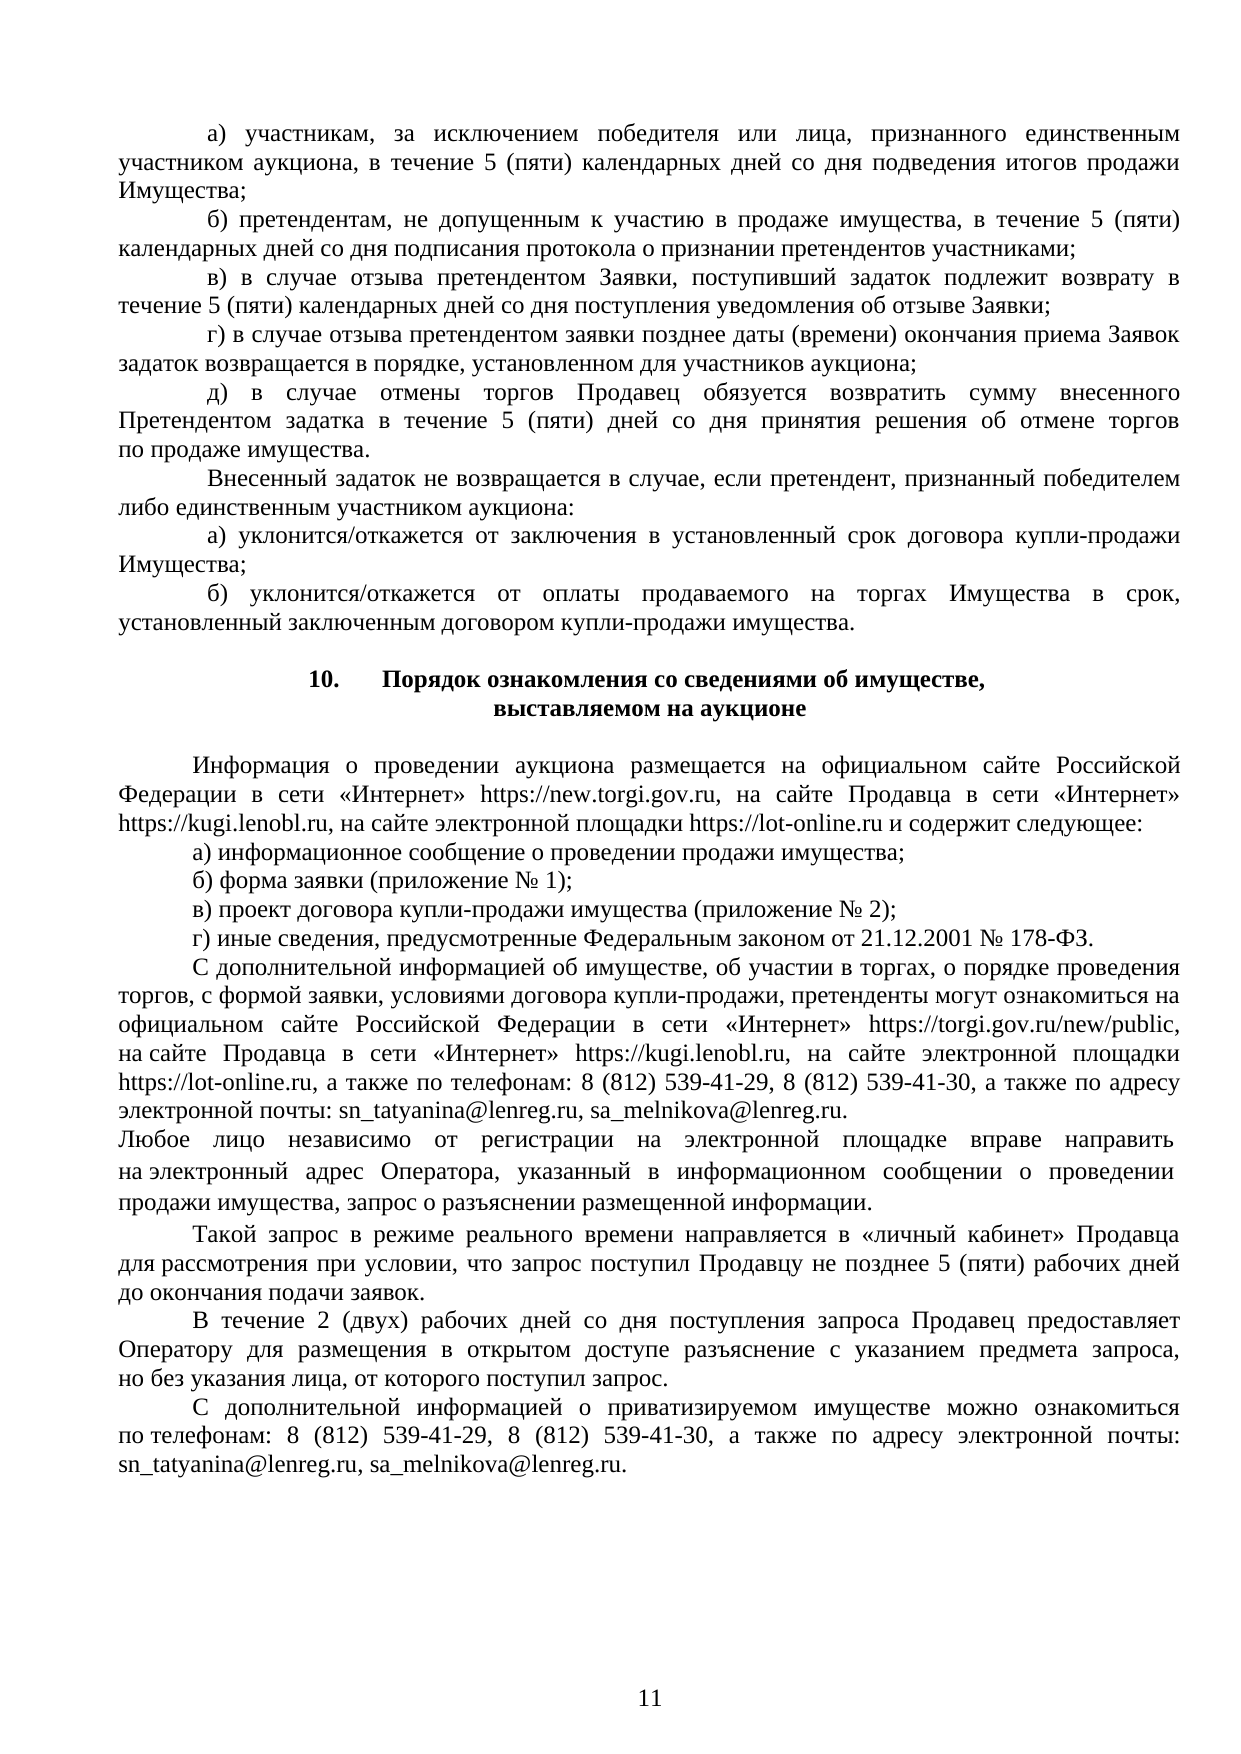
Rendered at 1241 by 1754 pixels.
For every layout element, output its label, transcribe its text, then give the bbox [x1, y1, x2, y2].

text д) в случае отмены торгов Продавец обязуется возвратить сумму внесенного Претендентом задатка в течение 5 (пяти) дней со дня принятия решения об отмене торгов по продаже имущества. [118, 377, 1181, 463]
text а) информационное сообщение о проведении продажи имущества; [118, 837, 1181, 866]
text в) проект договора купли-продажи имущества (приложение № 2); [118, 894, 1181, 923]
text С дополнительной информацией о приватизируемом имуществе можно ознакомиться по телефонам: 8 (812) 539-41-29, 8 (812) 539-41-30, а также по адресу электронной почты: sn_tatyanina@lenreg.ru, sa_melnikova@lenreg.ru. [118, 1392, 1181, 1478]
text С дополнительной информацией об имуществе, об участии в торгах, о порядке проведения торгов, с формой заявки, условиями договора купли-продажи, претенденты могут ознакомиться на официальном сайте Российской Федерации в сети «Интернет» https://torgi.gov.ru/new/public, на сайте Продавца в сети «Интернет» https://kugi.lenobl.ru, на сайте электронной площадки https://lot-online.ru, а также по телефонам: 8 (812) 539-41-29, 8 (812) 539-41-30, а также по адресу электронной почты: sn_tatyanina@lenreg.ru, sa_melnikova@lenreg.ru. [118, 952, 1181, 1124]
text г) в случае отзыва претендентом заявки позднее даты (времени) окончания приема Заявок задаток возвращается в порядке, установленном для участников аукциона; [118, 319, 1181, 377]
text В течение 2 (двух) рабочих дней со дня поступления запроса Продавец предоставляет Оператору для размещения в открытом доступе разъяснение с указанием предмета запроса, но без указания лица, от которого поступил запрос. [118, 1305, 1181, 1392]
text Любое лицо независимо от регистрации на электронной площадке вправе направить на электронный адрес Оператора, указанный в информационном сообщении о проведении продажи имущества, запрос о разъяснении размещенной информации. [118, 1124, 1175, 1216]
text в) в случае отзыва претендентом Заявки, поступивший задаток подлежит возврату в течение 5 (пяти) календарных дней со дня поступления уведомления об отзыве Заявки; [118, 262, 1181, 319]
text б) уклонится/откажется от оплаты продаваемого на торгах Имущества в срок, установленный заключенным договором купли-продажи имущества. [118, 578, 1181, 636]
text а) участникам, за исключением победителя или лица, признанного единственным участником аукциона, в течение 5 (пяти) календарных дней со дня подведения итогов продажи Имущества; [118, 118, 1181, 204]
list Порядок ознакомления со сведениями об имуществе, выставляемом на аукционе [118, 664, 1181, 722]
text г) иные сведения, предусмотренные Федеральным законом от 21.12.2001 № 178-ФЗ. [118, 923, 1181, 952]
text Внесенный задаток не возвращается в случае, если претендент, признанный победителем либо единственным участником аукциона: [118, 463, 1181, 521]
text б) претендентам, не допущенным к участию в продаже имущества, в течение 5 (пяти) календарных дней со дня подписания протокола о признании претендентов участниками; [118, 204, 1181, 262]
text Информация о проведении аукциона размещается на официальном сайте Российской Федерации в сети «Интернет» https://new.torgi.gov.ru, на сайте Продавца в сети «Интернет» https://kugi.lenobl.ru, на сайте электронной площадки https://lot-online.ru и содержит следующее: [118, 751, 1181, 837]
text Такой запрос в режиме реального времени направляется в «личный кабинет» Продавца для рассмотрения при условии, что запрос поступил Продавцу не позднее 5 (пяти) рабочих дней до окончания подачи заявок. [118, 1219, 1181, 1305]
text б) форма заявки (приложение № 1); [118, 866, 1181, 894]
text а) уклонится/откажется от заключения в установленный срок договора купли-продажи Имущества; [118, 521, 1181, 578]
